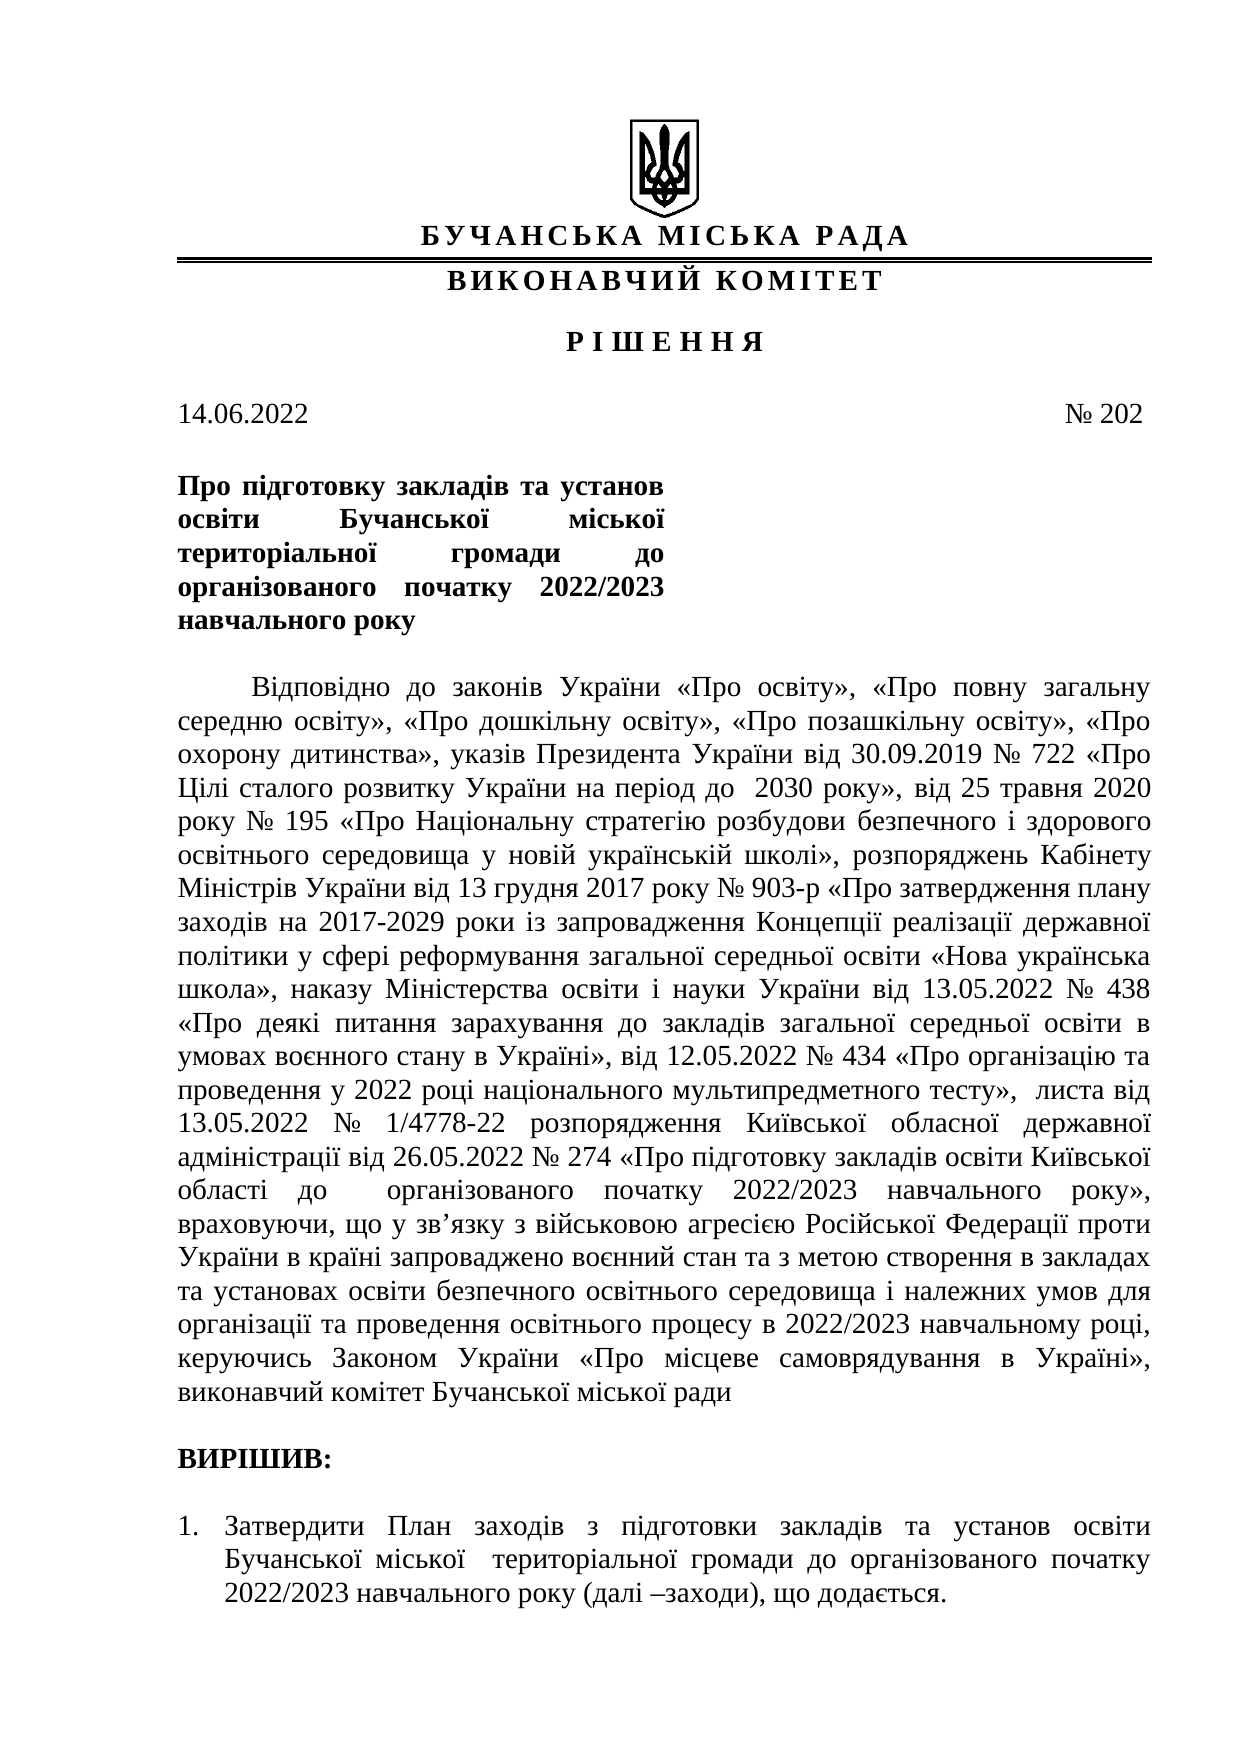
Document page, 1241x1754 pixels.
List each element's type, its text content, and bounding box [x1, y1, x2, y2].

text ВИРІШИВ: [177, 1441, 1152, 1474]
text Про підготовку закладів та установ освіти Бучанської міської територіальної громади до організованого початку 2022/2023 навчального року [177, 468, 664, 636]
table_header ВИКОНАВЧИЙ КОМІТЕТ [177, 263, 1152, 324]
text 14.06.2022 № 202 [177, 397, 1152, 430]
text РІШЕННЯ [177, 324, 1152, 358]
list Затвердити План заходів з підготовки закладів та установ освіти Бучанської міської територіальної громади до організованого початку 2022/2023 навчального року (далі –заходи), що додається. [177, 1508, 1152, 1608]
picture [628, 118, 700, 219]
text БУЧАНСЬКА МІСЬКА РАДА [177, 218, 1152, 252]
text Відповідно до законів України «Про освіту», «Про повну загальну середню освіту», «Про дошкільну освіту», «Про позашкільну освіту», «Про охорону дитинства», указів Президента України від 30.09.2019 № 722 «Про Цілі сталого розвитку України на період до 2030 року», від 25 травня 2020 року № 195 «Про Національну стратегію розбудови безпечного і здорового освітнього середовища у новій українській школі», розпоряджень Кабінету Міністрів України від 13 грудня 2017 року № 903-р «Про затвердження плану заходів на 2017-2029 роки із запровадження Концепції реалізації державної політики у сфері реформування загальної середньої освіти «Нова українська школа», наказу Міністерства освіти і науки України від 13.05.2022 № 438 «Про деякі питання зарахування до закладів загальної середньої освіти в умовах воєнного стану в Україні», від 12.05.2022 № 434 «Про організацію та проведення у 2022 році національного мультипредметного тесту», листа від 13.05.2022 № 1/4778-22 розпорядження Київської обласної державної адміністрації від 26.05.2022 № 274 «Про підготовку закладів освіти Київської області до організованого початку 2022/2023 навчального року», враховуючи, що у зв’язку з військовою агресією Російської Федерації проти України в країні запроваджено воєнний стан та з метою створення в закладах та установах освіти безпечного освітнього середовища і належних умов для організації та проведення освітнього процесу в 2022/2023 навчальному році, керуючись Законом України «Про місцеве самоврядування в Україні», виконавчий комітет Бучанської міської ради [177, 669, 1152, 1407]
